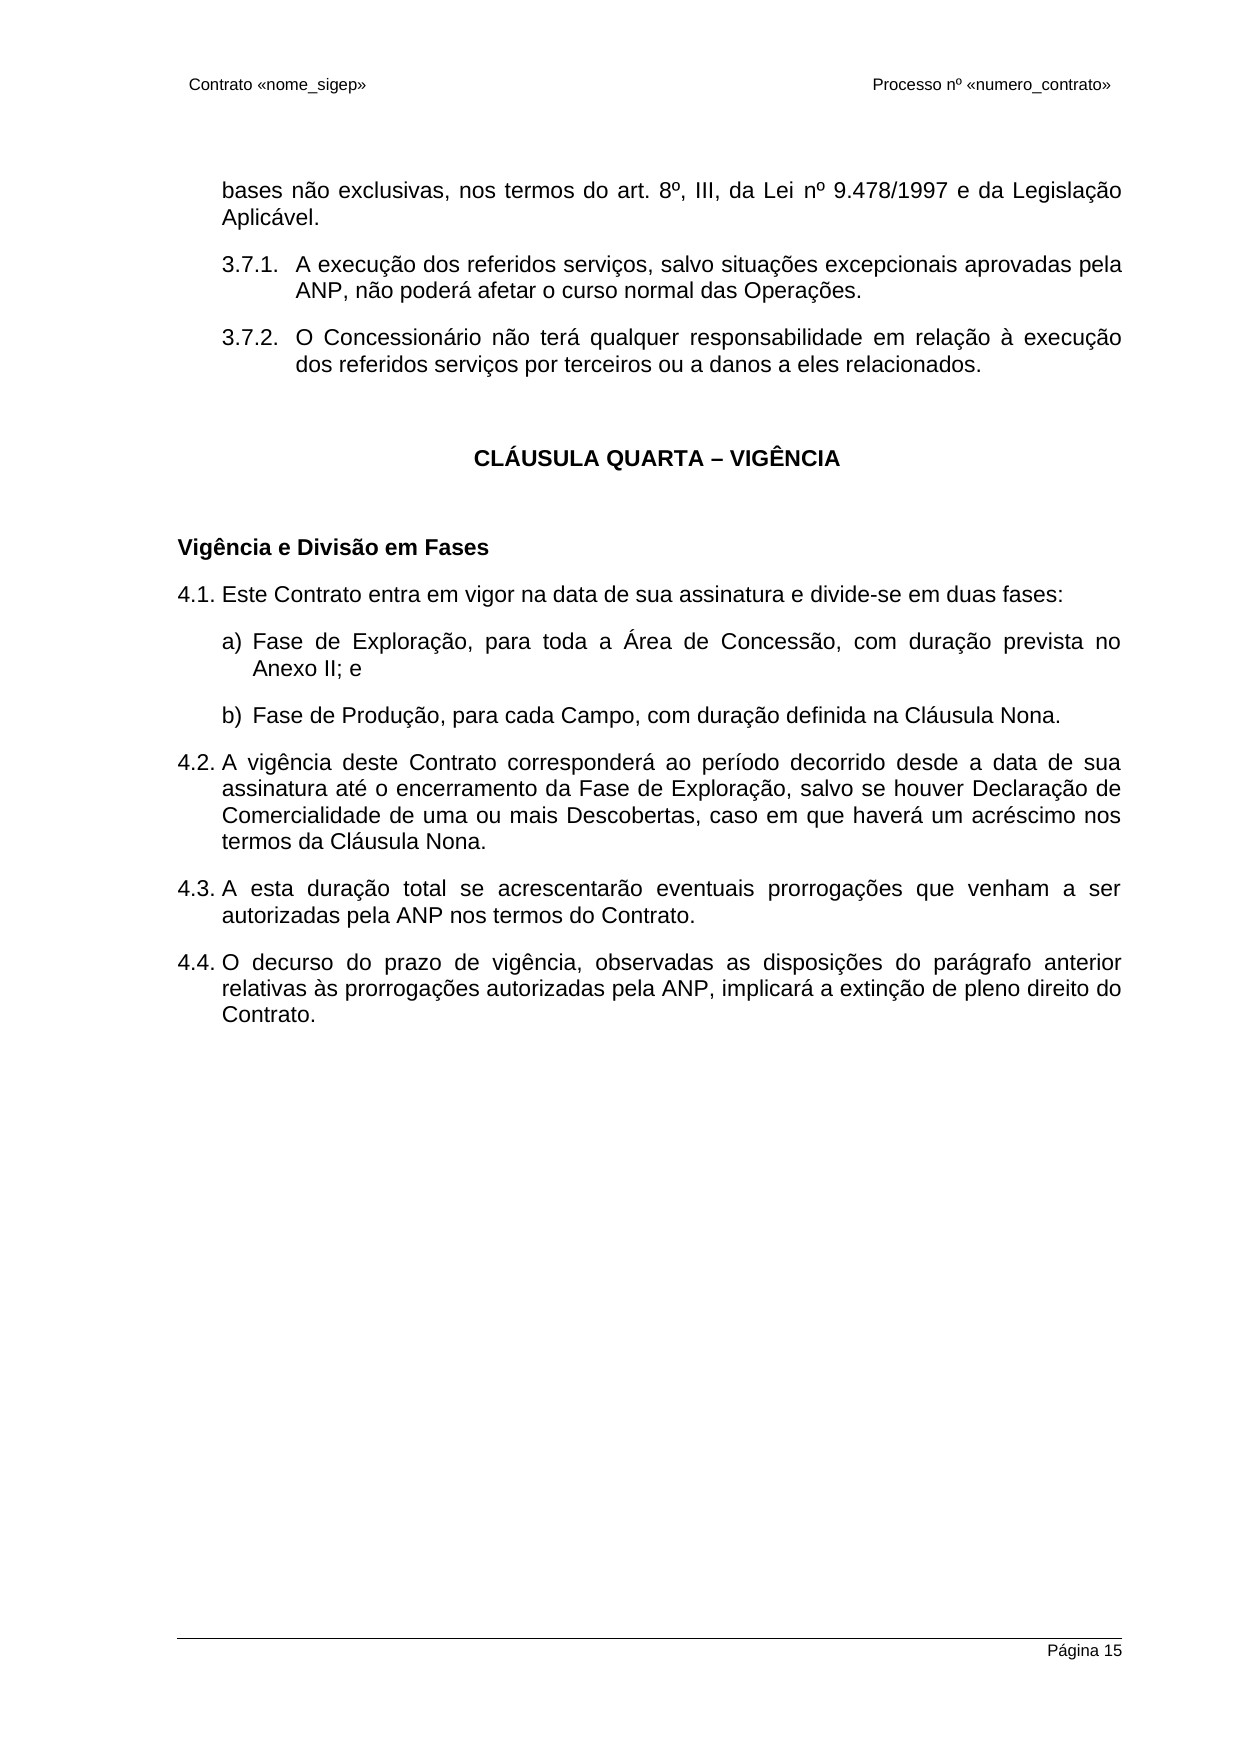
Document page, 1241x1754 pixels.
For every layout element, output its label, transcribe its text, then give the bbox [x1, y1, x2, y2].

list Fase de Produção, para cada Campo, com duração definida na Cláusula Nona. [222, 702, 1122, 728]
text A execução dos referidos serviços, salvo situações excepcionais aprovadas pela ANP, não poderá afetar o curso normal das Operações. [222, 251, 1122, 303]
list Fase de Exploração, para toda a Área de Concessão, com duração prevista no Anexo II; e [222, 628, 1122, 681]
text O decurso do prazo de vigência, observadas as disposições do parágrafo anterior relativas às prorrogações autorizadas pela ANP, implicará a extinção de pleno direito do Contrato. [177, 949, 1122, 1028]
text A esta duração total se acrescentarão eventuais prorrogações que venham a ser autorizadas pela ANP nos termos do Contrato. [177, 875, 1122, 928]
text Este Contrato entra em vigor na data de sua assinatura e divide-se em duas fases: [177, 581, 1122, 607]
text Cláusula Quarta – vigência [177, 445, 1122, 471]
text O Concessionário não terá qualquer responsabilidade em relação à execução dos referidos serviços por terceiros ou a danos a eles relacionados. [222, 324, 1122, 377]
text A vigência deste Contrato corresponderá ao período decorrido desde a data de sua assinatura até o encerramento da Fase de Exploração, salvo se houver Declaração de Comercialidade de uma ou mais Descobertas, caso em que haverá um acréscimo nos termos da Cláusula Nona. [177, 749, 1122, 854]
text Vigência e Divisão em Fases [177, 534, 1122, 560]
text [177, 177, 1122, 230]
